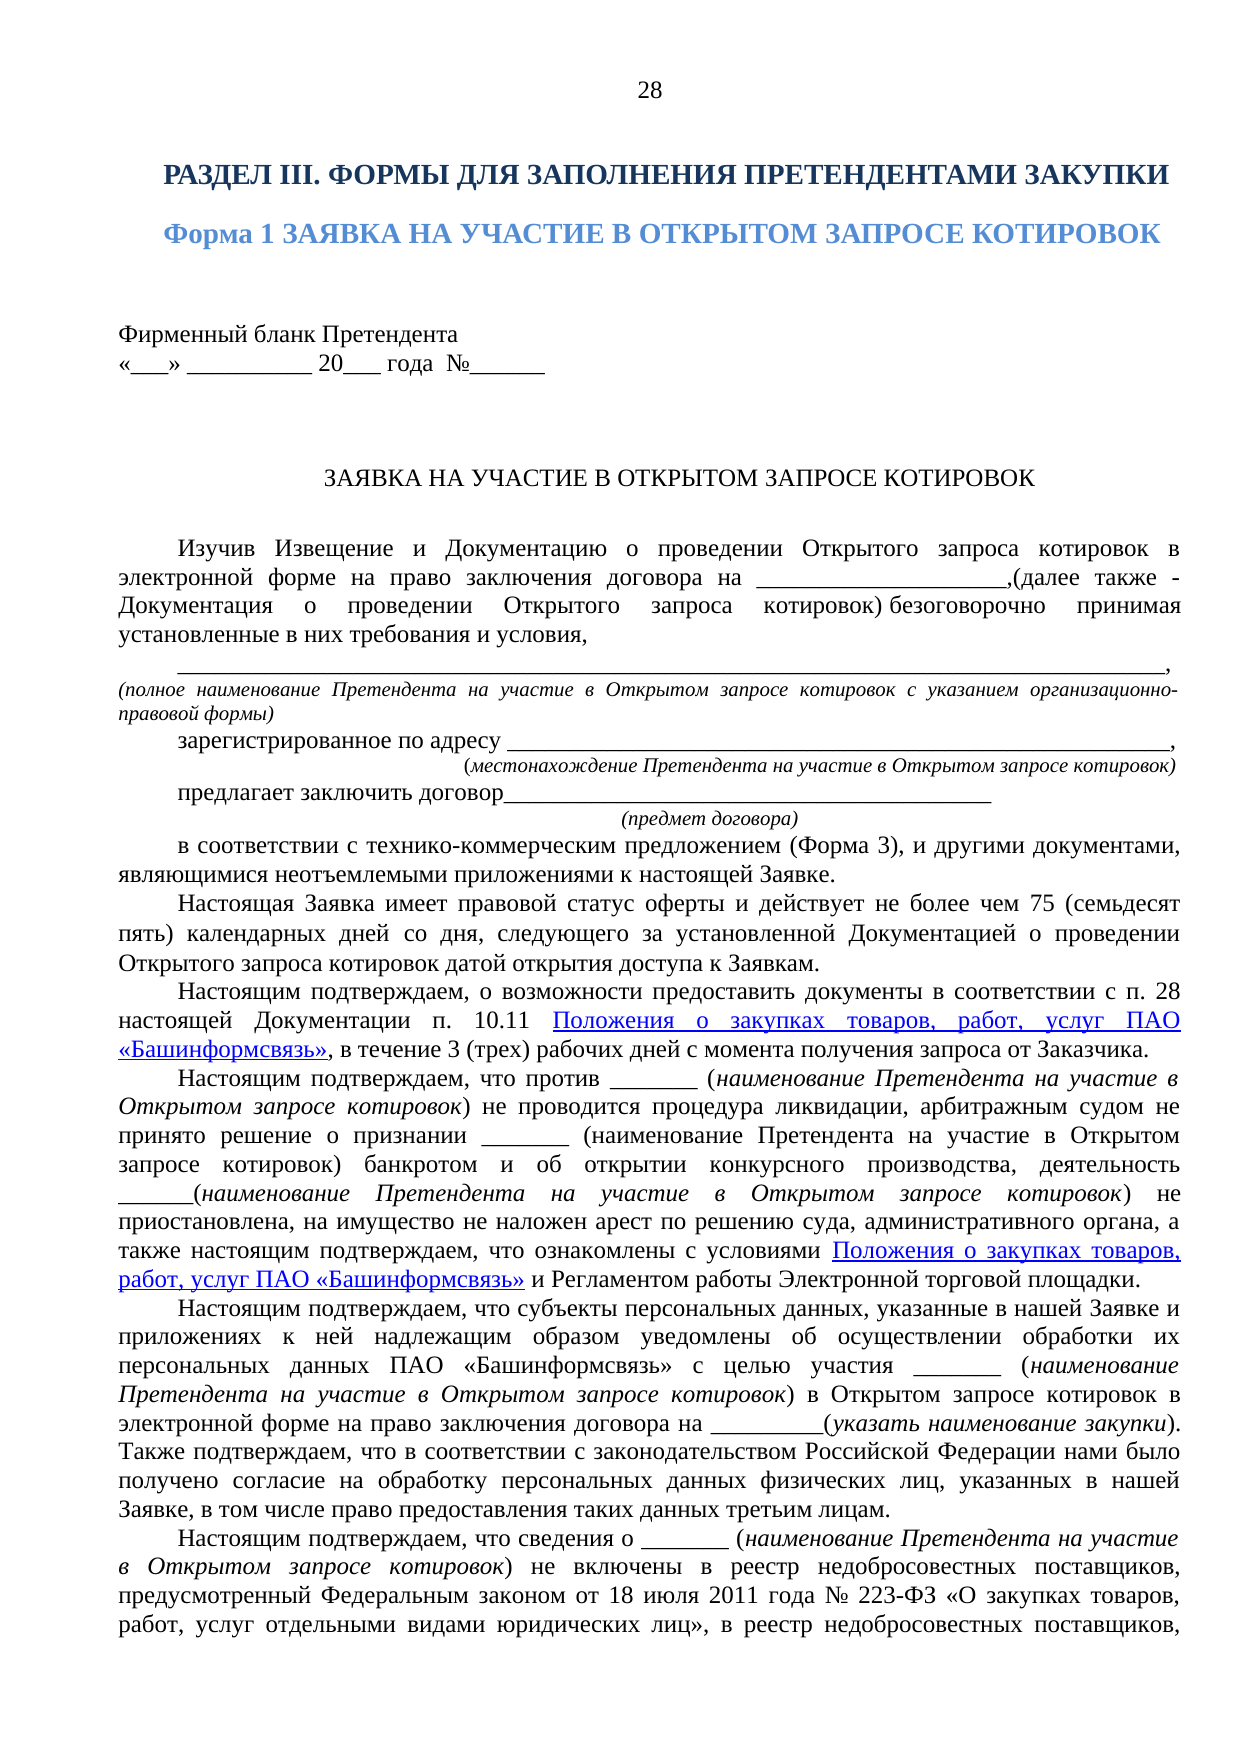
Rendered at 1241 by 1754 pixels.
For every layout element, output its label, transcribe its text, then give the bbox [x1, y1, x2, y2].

text Изучив Извещение и Документацию о проведении Открытого запроса котировок в электронной форме на право заключения договора на ____________________,(далее также - Документация о проведении Открытого запроса котировок) безоговорочно принимая установленные в них требования и условия, [118, 533, 1181, 648]
text предлагает заключить договор_______________________________________ [118, 777, 1181, 806]
text Настоящим подтверждаем, что против _______ (наименование Претендента на участие в Открытом запросе котировок) не проводится процедура ликвидации, арбитражным судом не принято решение о признании _______ (наименование Претендента на участие в Открытом запросе котировок) банкротом и об открытии конкурсного производства, деятельность ______(наименование Претендента на участие в Открытом запросе котировок) не приостановлена, на имущество не наложен арест по решению суда, административного органа, а также настоящим подтверждаем, что ознакомлены с условиями Положения о закупках товаров, работ, услуг ПАО «Башинформсвязь» и Регламентом работы Электронной торговой площадки. [118, 1063, 1181, 1293]
text зарегистрированное по адресу _____________________________________________________, [118, 725, 1181, 753]
text Фирменный бланк Претендента [118, 319, 1181, 348]
text Настоящим подтверждаем, что субъекты персональных данных, указанные в нашей Заявке и приложениях к ней надлежащим образом уведомлены об осуществлении обработки их персональных данных ПАО «Башинформсвязь» с целью участия _______ (наименование Претендента на участие в Открытом запросе котировок) в Открытом запросе котировок в электронной форме на право заключения договора на _________(указать наименование закупки). Также подтверждаем, что в соответствии с законодательством Российской Федерации нами было получено согласие на обработку персональных данных физических лиц, указанных в нашей Заявке, в том числе право предоставления таких данных третьим лицам. [118, 1293, 1181, 1523]
text Настоящим подтверждаем, о возможности предоставить документы в соответствии с п. 28 настоящей Документации п. 10.11 Положения о закупках товаров, работ, услуг ПАО «Башинформсвязь», в течение 3 (трех) рабочих дней с момента получения запроса от Заказчика. [118, 976, 1181, 1063]
text «___» __________ 20___ года №______ [118, 348, 1181, 377]
text Настоящая Заявка имеет правовой статус оферты и действует не более чем 75 (семьдесят пять) календарных дней со дня, следующего за установленной Документацией о проведении Открытого запроса котировок датой открытия доступа к Заявкам. [118, 888, 1181, 976]
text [118, 1523, 1181, 1638]
text _______________________________________________________________________________, (полное наименование Претендента на участие в Открытом запросе котировок с указанием организационно-правовой формы) [118, 648, 1181, 725]
text (местонахождение Претендента на участие в Открытом запросе котировок) [118, 753, 1181, 777]
subtitle РАЗДЕЛ III. ФОРМЫ ДЛЯ ЗАПОЛНЕНИЯ ПРЕТЕНДЕНТАМИ ЗАКУПКИ [163, 157, 1181, 191]
text ЗАЯВКА НА УЧАСТИЕ В ОТКРЫТОМ ЗАПРОСЕ КОТИРОВОК [118, 463, 1181, 492]
text (предмет договора) [118, 806, 1181, 830]
text в соответствии с технико-коммерческим предложением (Форма 3), и другими документами, являющимися неотъемлемыми приложениями к настоящей Заявке. [118, 830, 1181, 888]
subtitle Форма 1 ЗАЯВКА НА УЧАСТИЕ В ОТКРЫТОМ ЗАПРОСЕ КОТИРОВОК [163, 216, 1181, 249]
